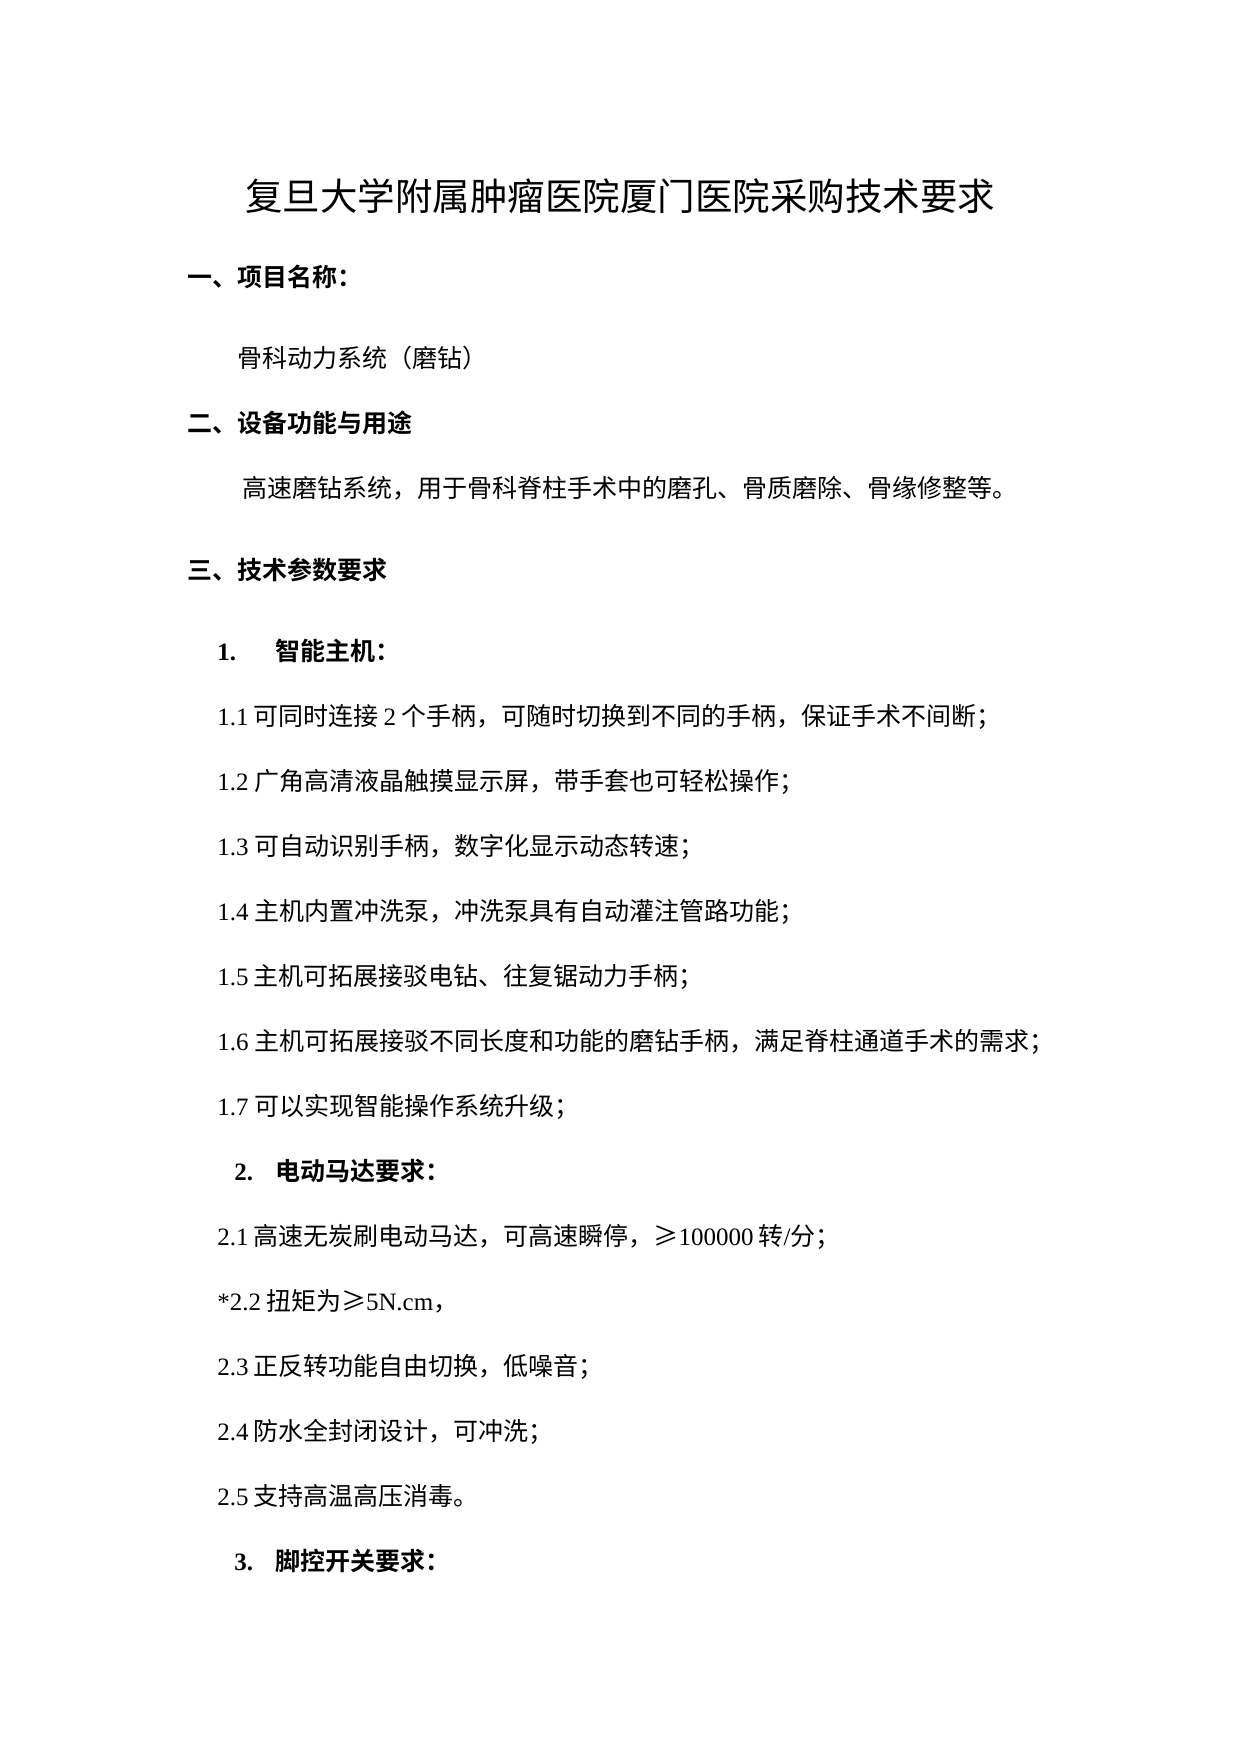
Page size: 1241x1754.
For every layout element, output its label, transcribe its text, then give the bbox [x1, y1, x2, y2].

text 1.1可同时连接2个手柄，可随时切换到不同的手柄，保证手术不间断； [217, 682, 1053, 747]
text 骨科动力系统（磨钻） [187, 324, 1053, 389]
text 高速磨钻系统，用于骨科脊柱手术中的磨孔、骨质磨除、骨缘修整等。 [217, 454, 1053, 519]
text 一、项目名称： [187, 243, 1053, 308]
list 电动马达要求： [217, 1137, 1053, 1202]
text *2.2扭矩为≥5N.cm， [217, 1267, 1053, 1332]
text 1.3 可自动识别手柄，数字化显示动态转速； [217, 812, 1053, 877]
text 2.3正反转功能自由切换，低噪音； [217, 1332, 1053, 1397]
text 1.2 广角高清液晶触摸显示屏，带手套也可轻松操作； [217, 747, 1053, 812]
text 2.5支持高温高压消毒。 [217, 1462, 1053, 1527]
text 1.6 主机可拓展接驳不同长度和功能的磨钻手柄，满足脊柱通道手术的需求； [217, 1007, 1053, 1072]
text 复旦大学附属肿瘤医院厦门医院采购技术要求 [187, 162, 1053, 227]
text 三、技术参数要求 [187, 536, 1053, 601]
text 1.4 主机内置冲洗泵，冲洗泵具有自动灌注管路功能； [217, 877, 1053, 942]
text 1.5主机可拓展接驳电钻、往复锯动力手柄； [217, 942, 1053, 1007]
list 脚控开关要求： [217, 1527, 1053, 1592]
list 智能主机： [217, 617, 1053, 682]
text 2.1高速无炭刷电动马达，可高速瞬停，≥100000转/分； [217, 1202, 1053, 1267]
text 1.7 可以实现智能操作系统升级； [217, 1072, 1053, 1137]
text 2.4防水全封闭设计，可冲洗； [217, 1397, 1053, 1462]
text 二、设备功能与用途 [187, 389, 1053, 454]
